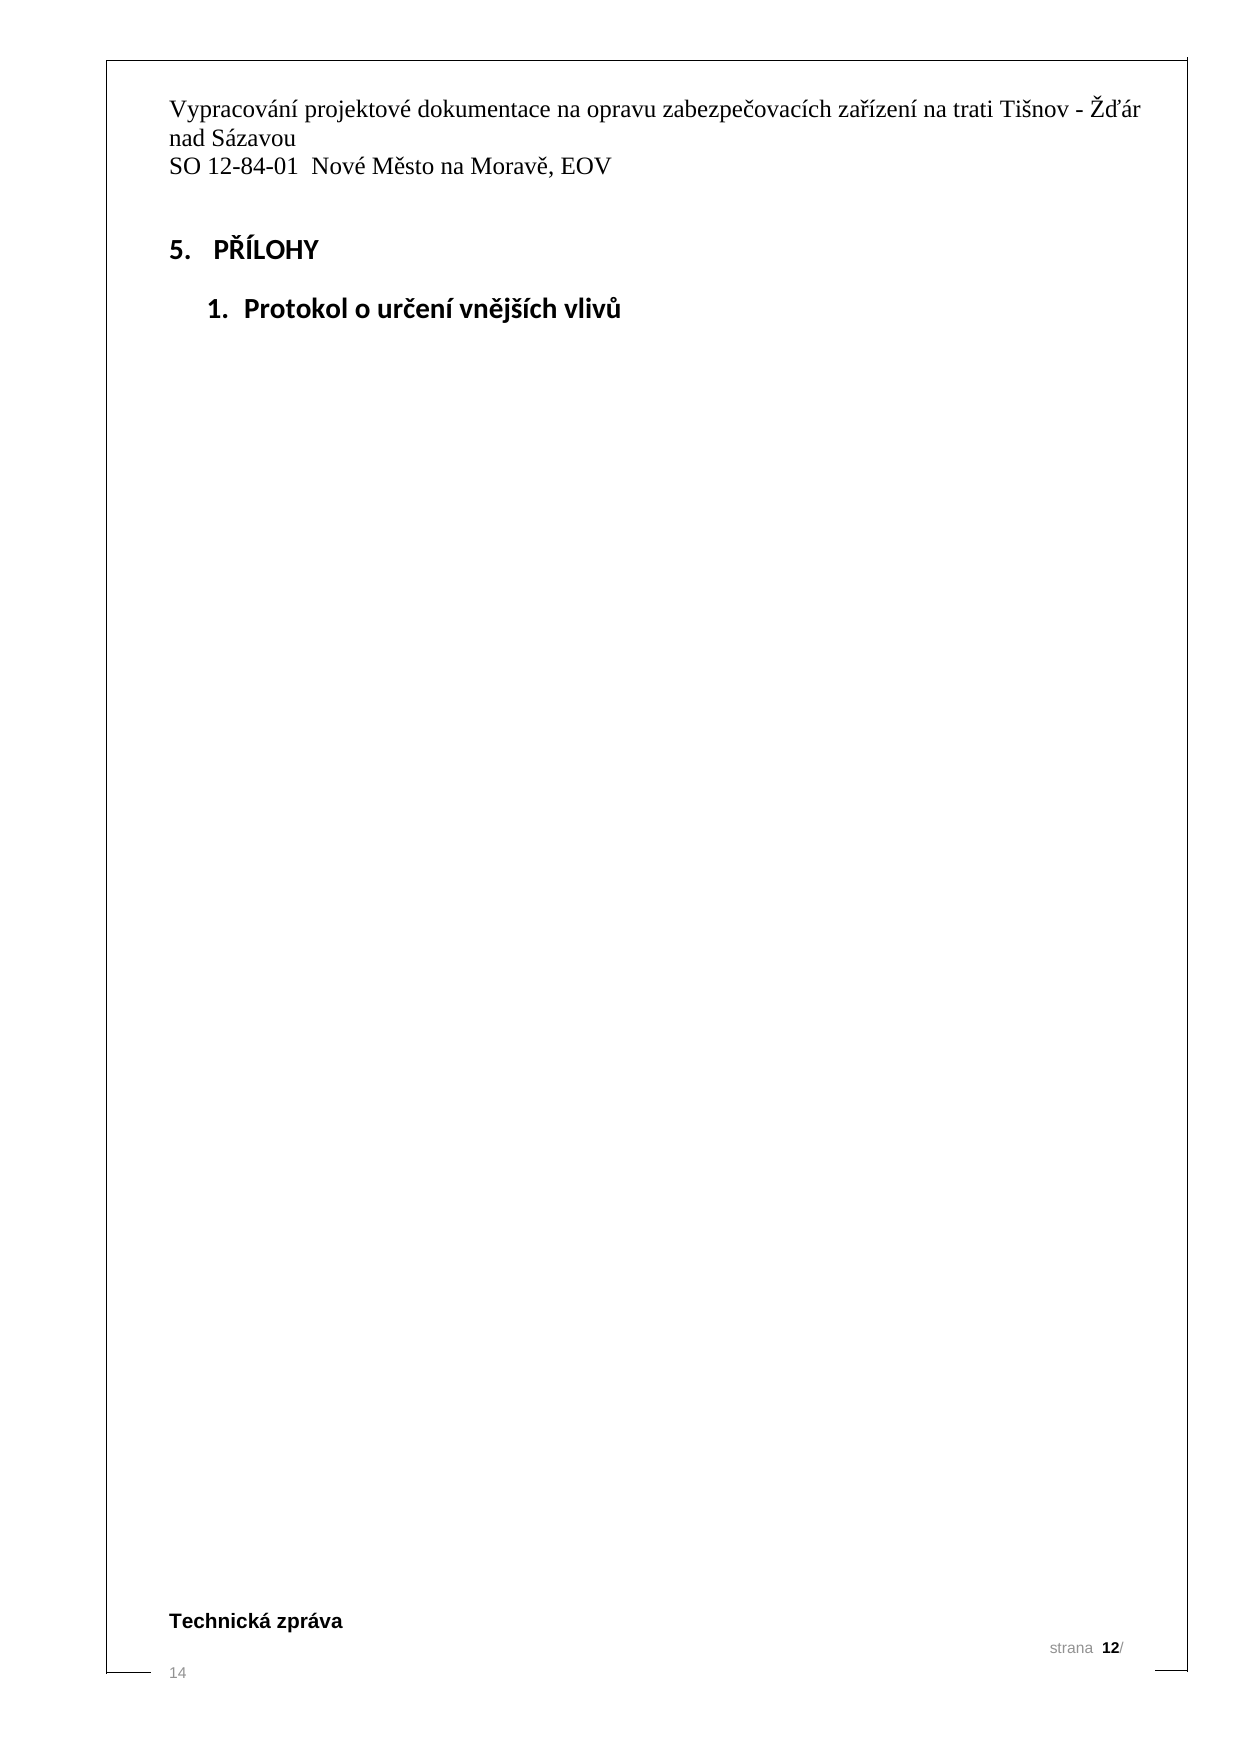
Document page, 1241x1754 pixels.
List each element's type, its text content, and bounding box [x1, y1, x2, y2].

subtitle Protokol o určení vnějších vlivů [206, 290, 1144, 326]
text PŘÍLOHY [169, 236, 1144, 265]
